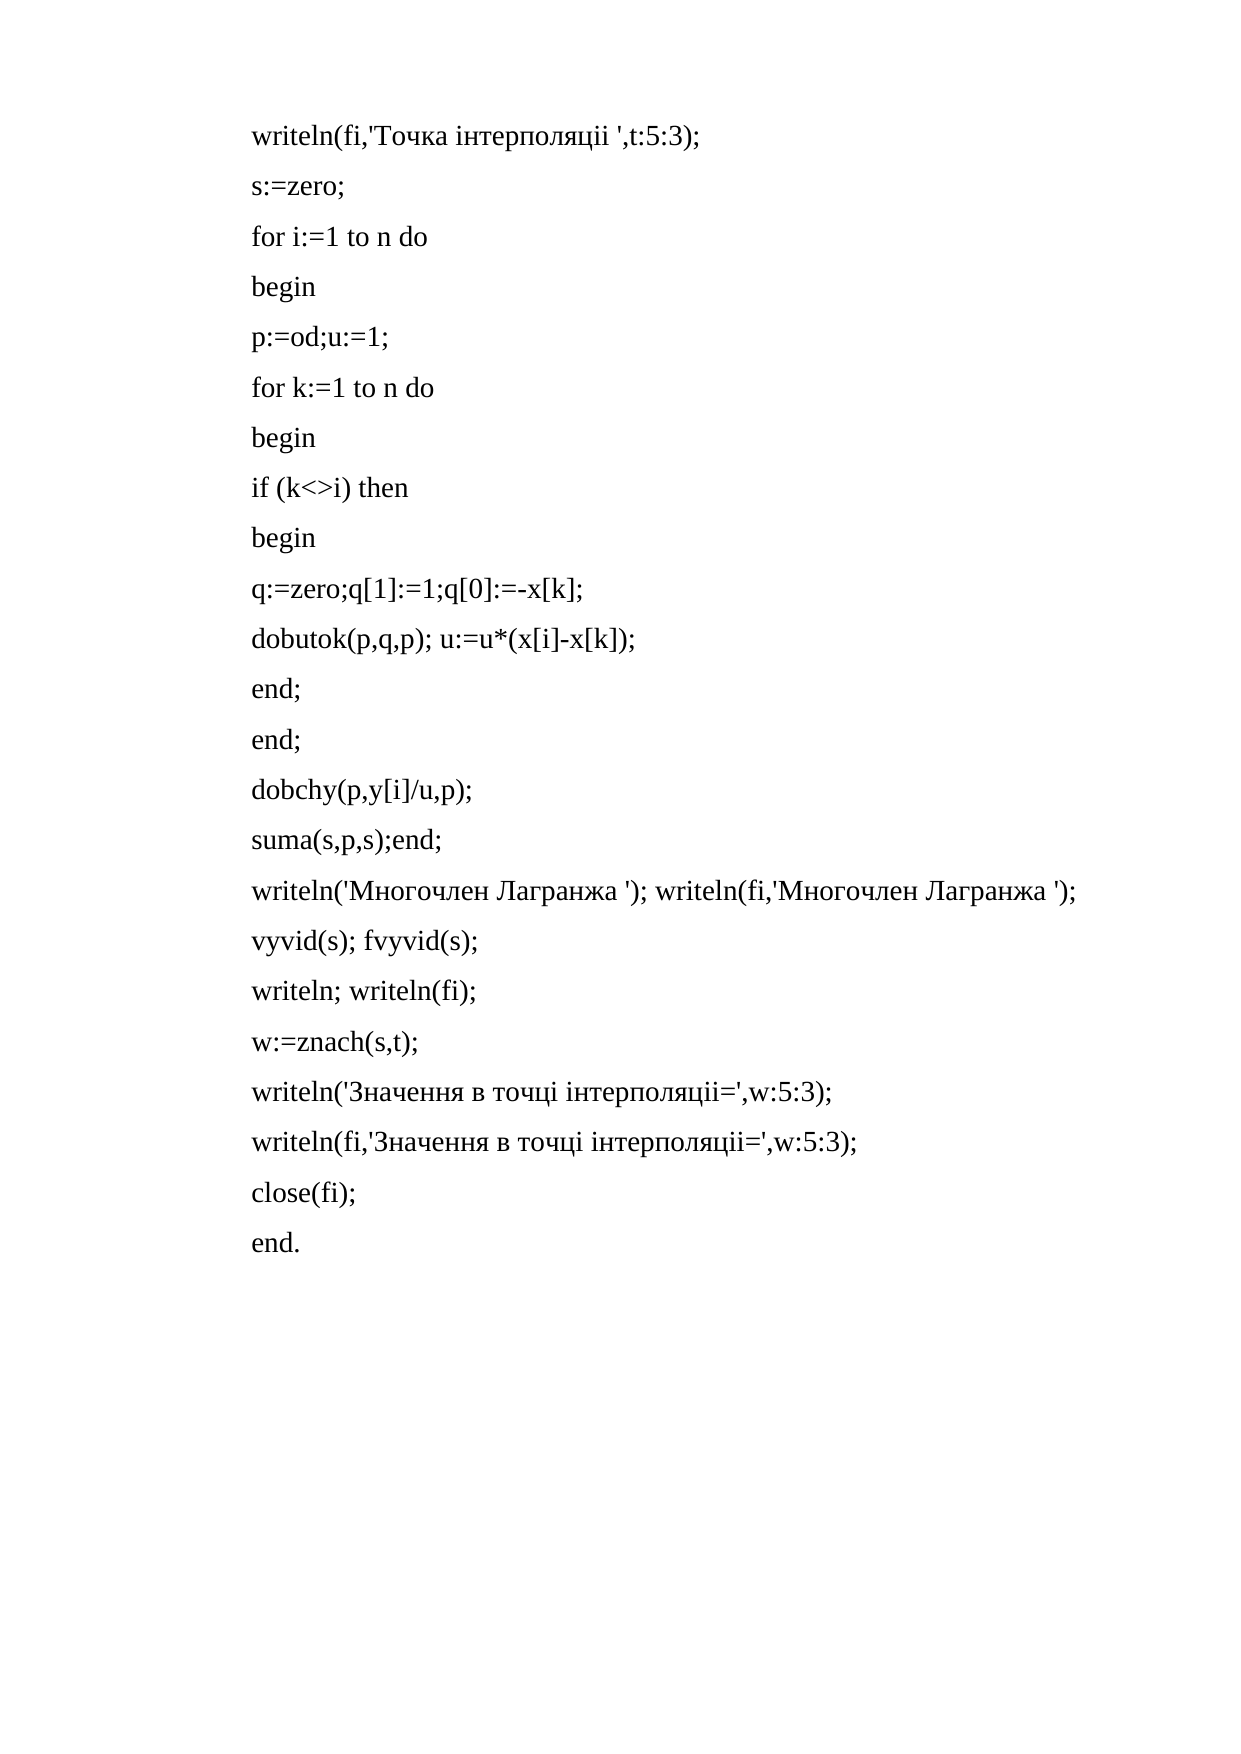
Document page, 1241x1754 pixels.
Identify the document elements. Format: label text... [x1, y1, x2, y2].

text begin [177, 420, 1152, 453]
text w:=znach(s,t); [177, 1024, 1152, 1057]
text p:=od;u:=1; [177, 319, 1152, 353]
text writeln('Многочлен Лагранжа '); writeln(fi,'Многочлен Лагранжа '); [177, 873, 1152, 906]
text vyvid(s); fvyvid(s); [177, 923, 1152, 957]
text for i:=1 to n do [177, 219, 1152, 252]
text if (k<>i) then [177, 470, 1152, 504]
text writeln('Значення в точцi iнтерполяцii=',w:5:3); [177, 1074, 1152, 1108]
text writeln(fi,'Значення в точцi iнтерполяцii=',w:5:3); [177, 1124, 1152, 1158]
text close(fi); [177, 1175, 1152, 1208]
text s:=zero; [177, 168, 1152, 202]
text end. [177, 1225, 1152, 1258]
text for k:=1 to n do [177, 370, 1152, 403]
text end; [177, 672, 1152, 705]
text begin [177, 521, 1152, 554]
text end; [177, 722, 1152, 755]
text dobchy(p,y[i]/u,p); [177, 772, 1152, 806]
text q:=zero;q[1]:=1;q[0]:=-x[k]; [177, 571, 1152, 604]
text dobutok(p,q,p); u:=u*(x[i]-x[k]); [177, 621, 1152, 655]
text writeln(fi,'Точка iнтерполяцii ',t:5:3); [177, 118, 1152, 152]
text writeln; writeln(fi); [177, 973, 1152, 1007]
text suma(s,p,s);end; [177, 822, 1152, 856]
text begin [177, 269, 1152, 303]
